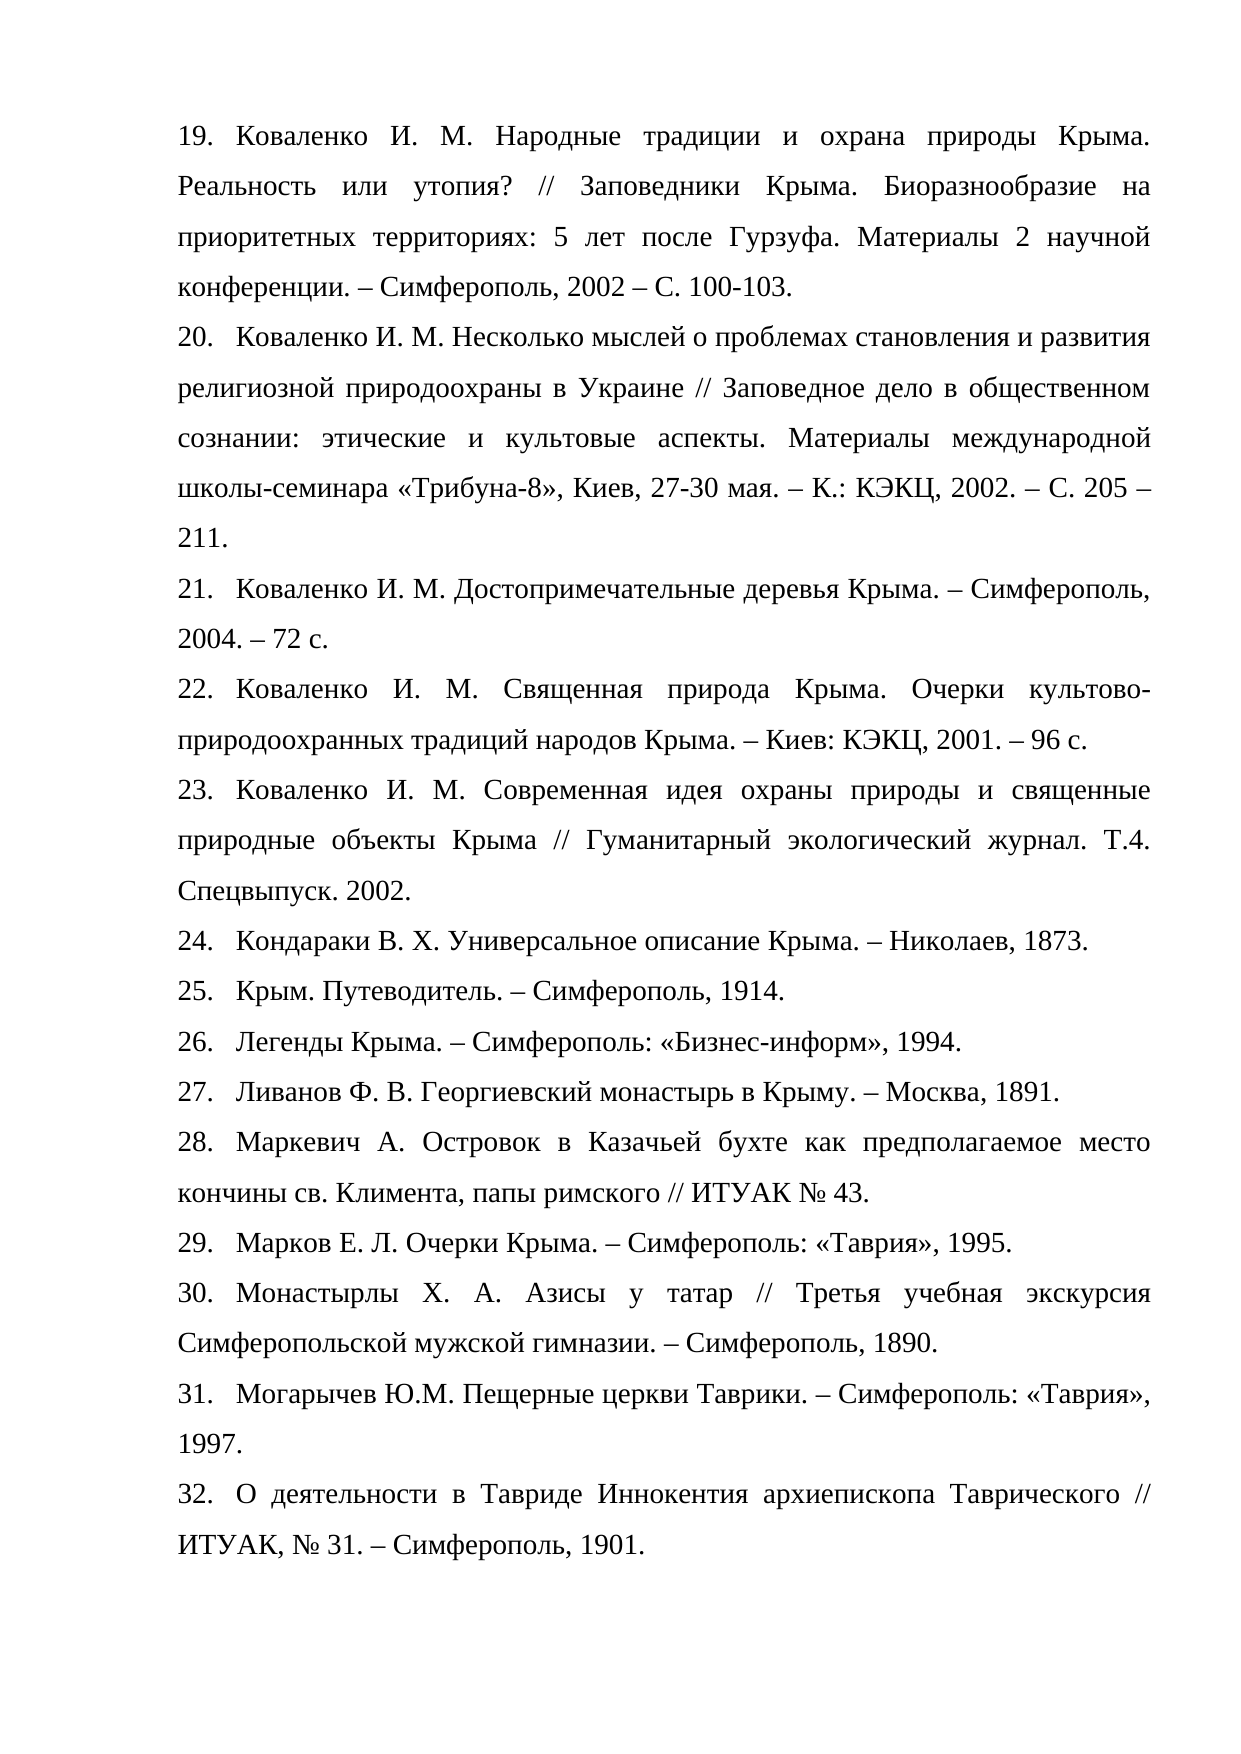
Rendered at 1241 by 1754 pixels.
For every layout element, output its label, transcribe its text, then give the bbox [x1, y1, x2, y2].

list О деятельности в Тавриде Иннокентия архиепископа Таврического // ИТУАК, № 31. – Симферополь, 1901. [177, 1477, 1152, 1560]
list Марков Е. Л. Очерки Крыма. – Симферополь: «Таврия», 1995. [177, 1225, 1152, 1258]
list Коваленко И. М. Народные традиции и охрана природы Крыма. Реальность или утопия? // Заповедники Крыма. Биоразнообразие на приоритетных территориях: 5 лет после Гурзуфа. Материалы 2 научной конференции. – Симферополь, 2002 – С. 100-103. [177, 118, 1152, 303]
list Монастырлы Х. А. Азисы у татар // Третья учебная экскурсия Симферопольской мужской гимназии. – Симферополь, 1890. [177, 1275, 1152, 1359]
list Коваленко И. М. Современная идея охраны природы и священные природные объекты Крыма // Гуманитарный экологический журнал. Т.4. Спецвыпуск. 2002. [177, 772, 1152, 906]
list Коваленко И. М. Несколько мыслей о проблемах становления и развития религиозной природоохраны в Украине // Заповедное дело в общественном сознании: этические и культовые аспекты. Материалы международной школы-семинара «Трибуна-8», Киев, 27-30 мая. – К.: КЭКЦ, 2002. – С. 205 –211. [177, 319, 1152, 554]
list Коваленко И. М. Священная природа Крыма. Очерки культово-природоохранных традиций народов Крыма. – Киев: КЭКЦ, 2001. – 96 с. [177, 672, 1152, 755]
list Кондараки В. Х. Универсальное описание Крыма. – Николаев, 1873. [177, 923, 1152, 957]
list Маркевич А. Островок в Казачьей бухте как предполагаемое место кончины св. Климента, папы римского // ИТУАК № 43. [177, 1124, 1152, 1208]
list Коваленко И. М. Достопримечательные деревья Крыма. – Симферополь, 2004. – 72 с. [177, 571, 1152, 655]
list Легенды Крыма. – Симферополь: «Бизнес-информ», 1994. [177, 1024, 1152, 1057]
list Крым. Путеводитель. – Симферополь, 1914. [177, 973, 1152, 1007]
list Ливанов Ф. В. Георгиевский монастырь в Крыму. – Москва, 1891. [177, 1074, 1152, 1108]
list Могарычев Ю.М. Пещерные церкви Таврики. – Симферополь: «Таврия», 1997. [177, 1376, 1152, 1460]
